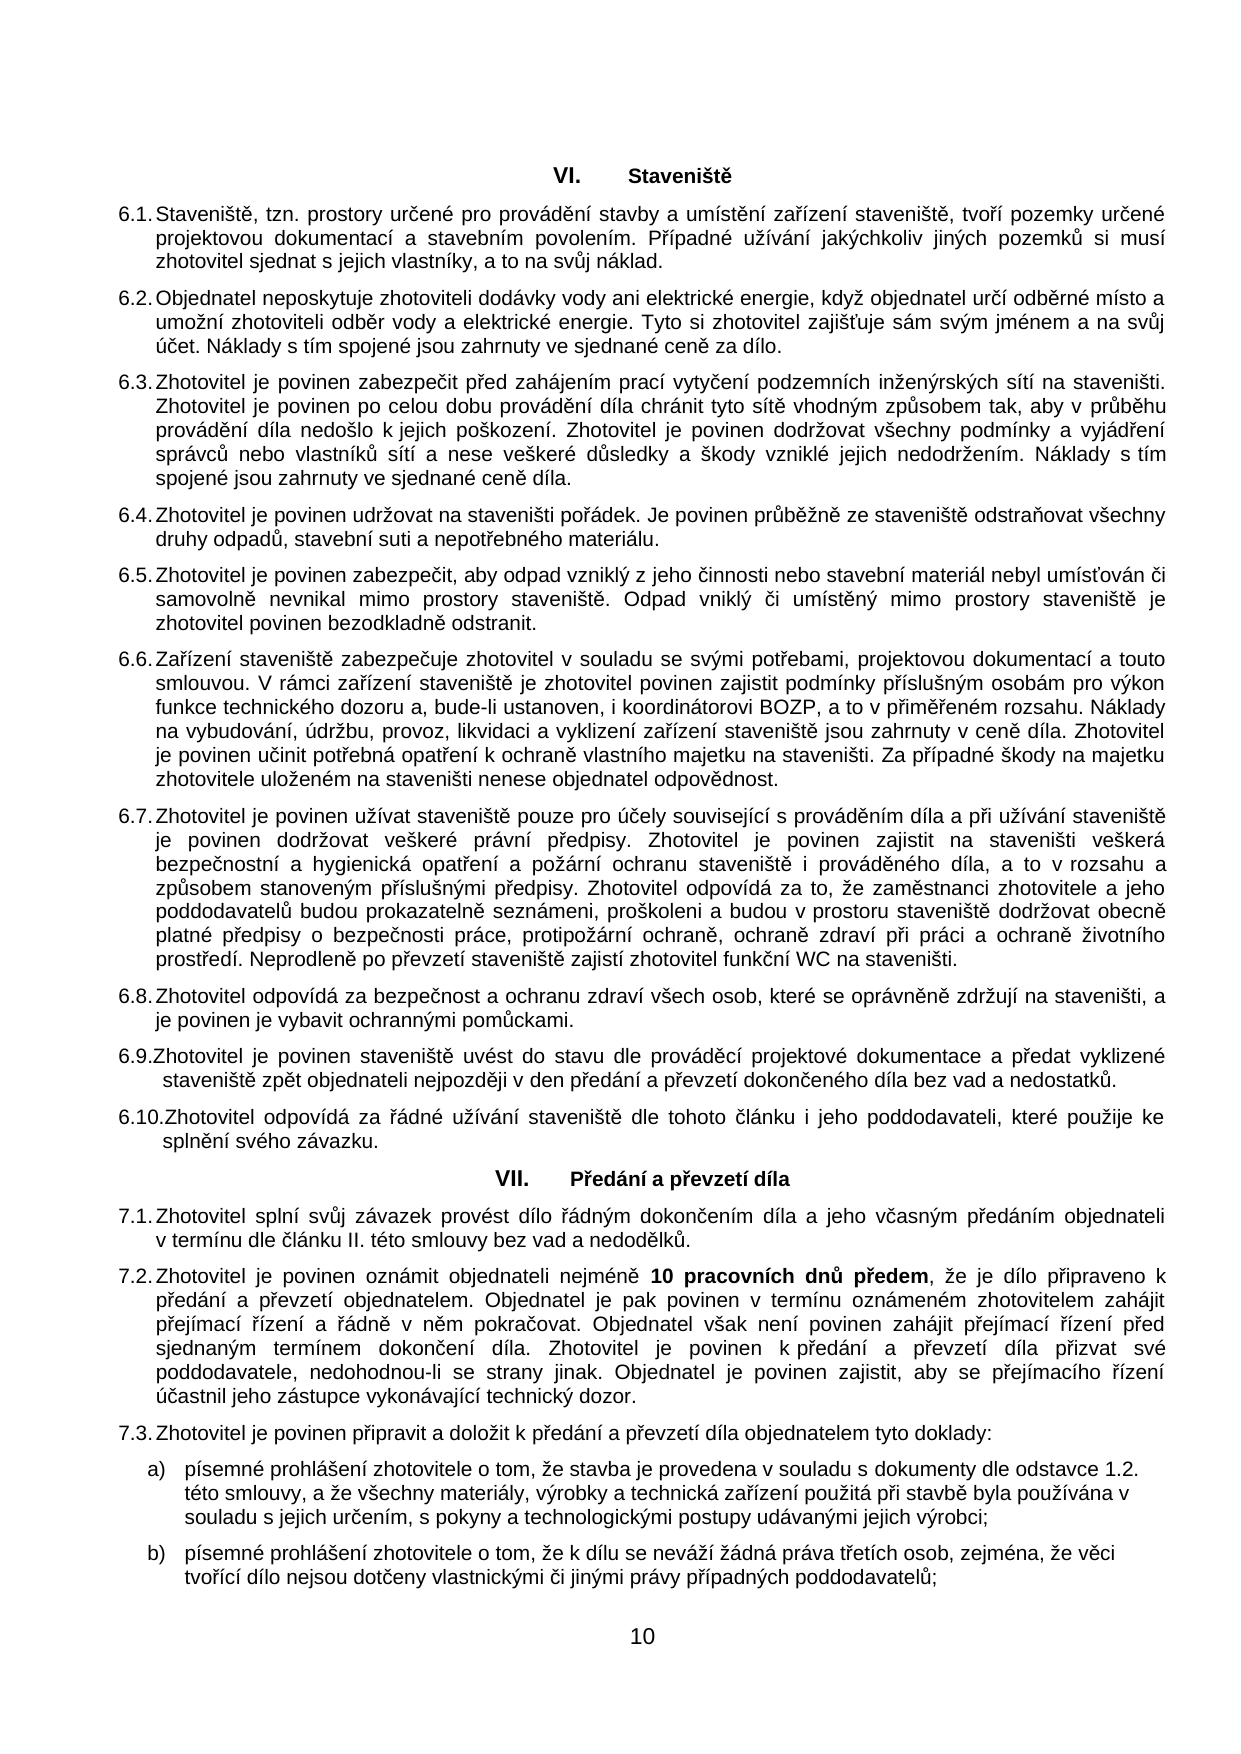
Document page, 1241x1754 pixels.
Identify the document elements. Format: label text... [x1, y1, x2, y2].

list Staveniště, tzn. prostory určené pro provádění stavby a umístění zařízení staveniště, tvoří pozemky určené projektovou dokumentací a stavebním povolením. Případné užívání jakýchkoliv jiných pozemků si musí zhotovitel sjednat s jejich vlastníky, a to na svůj náklad. [118, 201, 1167, 273]
list Zhotovitel je povinen udržovat na staveništi pořádek. Je povinen průběžně ze staveniště odstraňovat všechny druhy odpadů, stavební suti a nepotřebného materiálu. [118, 502, 1167, 550]
list písemné prohlášení zhotovitele o tom, že stavba je provedena v souladu s dokumenty dle odstavce 1.2. této smlouvy, a že všechny materiály, výrobky a technická zařízení použitá při stavbě byla používána v souladu s jejich určením, s pokyny a technologickými postupy udávanými jejich výrobci; [147, 1457, 1167, 1529]
subtitle Předání a převzetí díla [118, 1165, 1167, 1191]
text 6.10.Zhotovitel odpovídá za řádné užívání staveniště dle tohoto článku i jeho poddodavateli, které použije ke splnění svého závazku. [118, 1104, 1167, 1152]
list Zařízení staveniště zabezpečuje zhotovitel v souladu se svými potřebami, projektovou dokumentací a touto smlouvou. V rámci zařízení staveniště je zhotovitel povinen zajistit podmínky příslušným osobám pro výkon funkce technického dozoru a, bude-li ustanoven, i koordinátorovi BOZP, a to v přiměřeném rozsahu. Náklady na vybudování, údržbu, provoz, likvidaci a vyklizení zařízení staveniště jsou zahrnuty v ceně díla. Zhotovitel je povinen učinit potřebná opatření k ochraně vlastního majetku na staveništi. Za případné škody na majetku zhotovitele uloženém na staveništi nenese objednatel odpovědnost. [118, 647, 1167, 791]
text 6.9.Zhotovitel je povinen staveniště uvést do stavu dle prováděcí projektové dokumentace a předat vyklizené staveniště zpět objednateli nejpozději v den předání a převzetí dokončeného díla bez vad a nedostatků. [118, 1044, 1167, 1092]
subtitle Staveniště [118, 162, 1167, 189]
list Zhotovitel je povinen oznámit objednateli nejméně 10 pracovních dnů předem, že je dílo připraveno k předání a převzetí objednatelem. Objednatel je pak povinen v termínu oznámeném zhotovitelem zahájit přejímací řízení a řádně v něm pokračovat. Objednatel však není povinen zahájit přejímací řízení před sjednaným termínem dokončení díla. Zhotovitel je povinen k předání a převzetí díla přizvat své poddodavatele, nedohodnou-li se strany jinak. Objednatel je povinen zajistit, aby se přejímacího řízení účastnil jeho zástupce vykonávající technický dozor. [118, 1264, 1167, 1408]
list Zhotovitel je povinen zabezpečit před zahájením prací vytyčení podzemních inženýrských sítí na staveništi. Zhotovitel je povinen po celou dobu provádění díla chránit tyto sítě vhodným způsobem tak, aby v průběhu provádění díla nedošlo k jejich poškození. Zhotovitel je povinen dodržovat všechny podmínky a vyjádření správců nebo vlastníků sítí a nese veškeré důsledky a škody vzniklé jejich nedodržením. Náklady s tím spojené jsou zahrnuty ve sjednané ceně díla. [118, 370, 1167, 490]
list Zhotovitel odpovídá za bezpečnost a ochranu zdraví všech osob, které se oprávněně zdržují na staveništi, a je povinen je vybavit ochrannými pomůckami. [118, 984, 1167, 1032]
list Zhotovitel splní svůj závazek provést dílo řádným dokončením díla a jeho včasným předáním objednateli v termínu dle článku II. této smlouvy bez vad a nedodělků. [118, 1204, 1167, 1252]
list Zhotovitel je povinen připravit a doložit k předání a převzetí díla objednatelem tyto doklady: [118, 1420, 1167, 1444]
list Zhotovitel je povinen užívat staveniště pouze pro účely související s prováděním díla a při užívání staveniště je povinen dodržovat veškeré právní předpisy. Zhotovitel je povinen zajistit na staveništi veškerá bezpečnostní a hygienická opatření a požární ochranu staveniště i prováděného díla, a to v rozsahu a způsobem stanoveným příslušnými předpisy. Zhotovitel odpovídá za to, že zaměstnanci zhotovitele a jeho poddodavatelů budou prokazatelně seznámeni, proškoleni a budou v prostoru staveniště dodržovat obecně platné předpisy o bezpečnosti práce, protipožární ochraně, ochraně zdraví při práci a ochraně životního prostředí. Neprodleně po převzetí staveniště zajistí zhotovitel funkční WC na staveništi. [118, 803, 1167, 971]
list Objednatel neposkytuje zhotoviteli dodávky vody ani elektrické energie, když objednatel určí odběrné místo a umožní zhotoviteli odběr vody a elektrické energie. Tyto si zhotovitel zajišťuje sám svým jménem a na svůj účet. Náklady s tím spojené jsou zahrnuty ve sjednané ceně za dílo. [118, 286, 1167, 358]
list Zhotovitel je povinen zabezpečit, aby odpad vzniklý z jeho činnosti nebo stavební materiál nebyl umísťován či samovolně nevnikal mimo prostory staveniště. Odpad vniklý či umístěný mimo prostory staveniště je zhotovitel povinen bezodkladně odstranit. [118, 563, 1167, 635]
list písemné prohlášení zhotovitele o tom, že k dílu se neváží žádná práva třetích osob, zejména, že věci tvořící dílo nejsou dotčeny vlastnickými či jinými právy případných poddodavatelů; [147, 1541, 1167, 1589]
